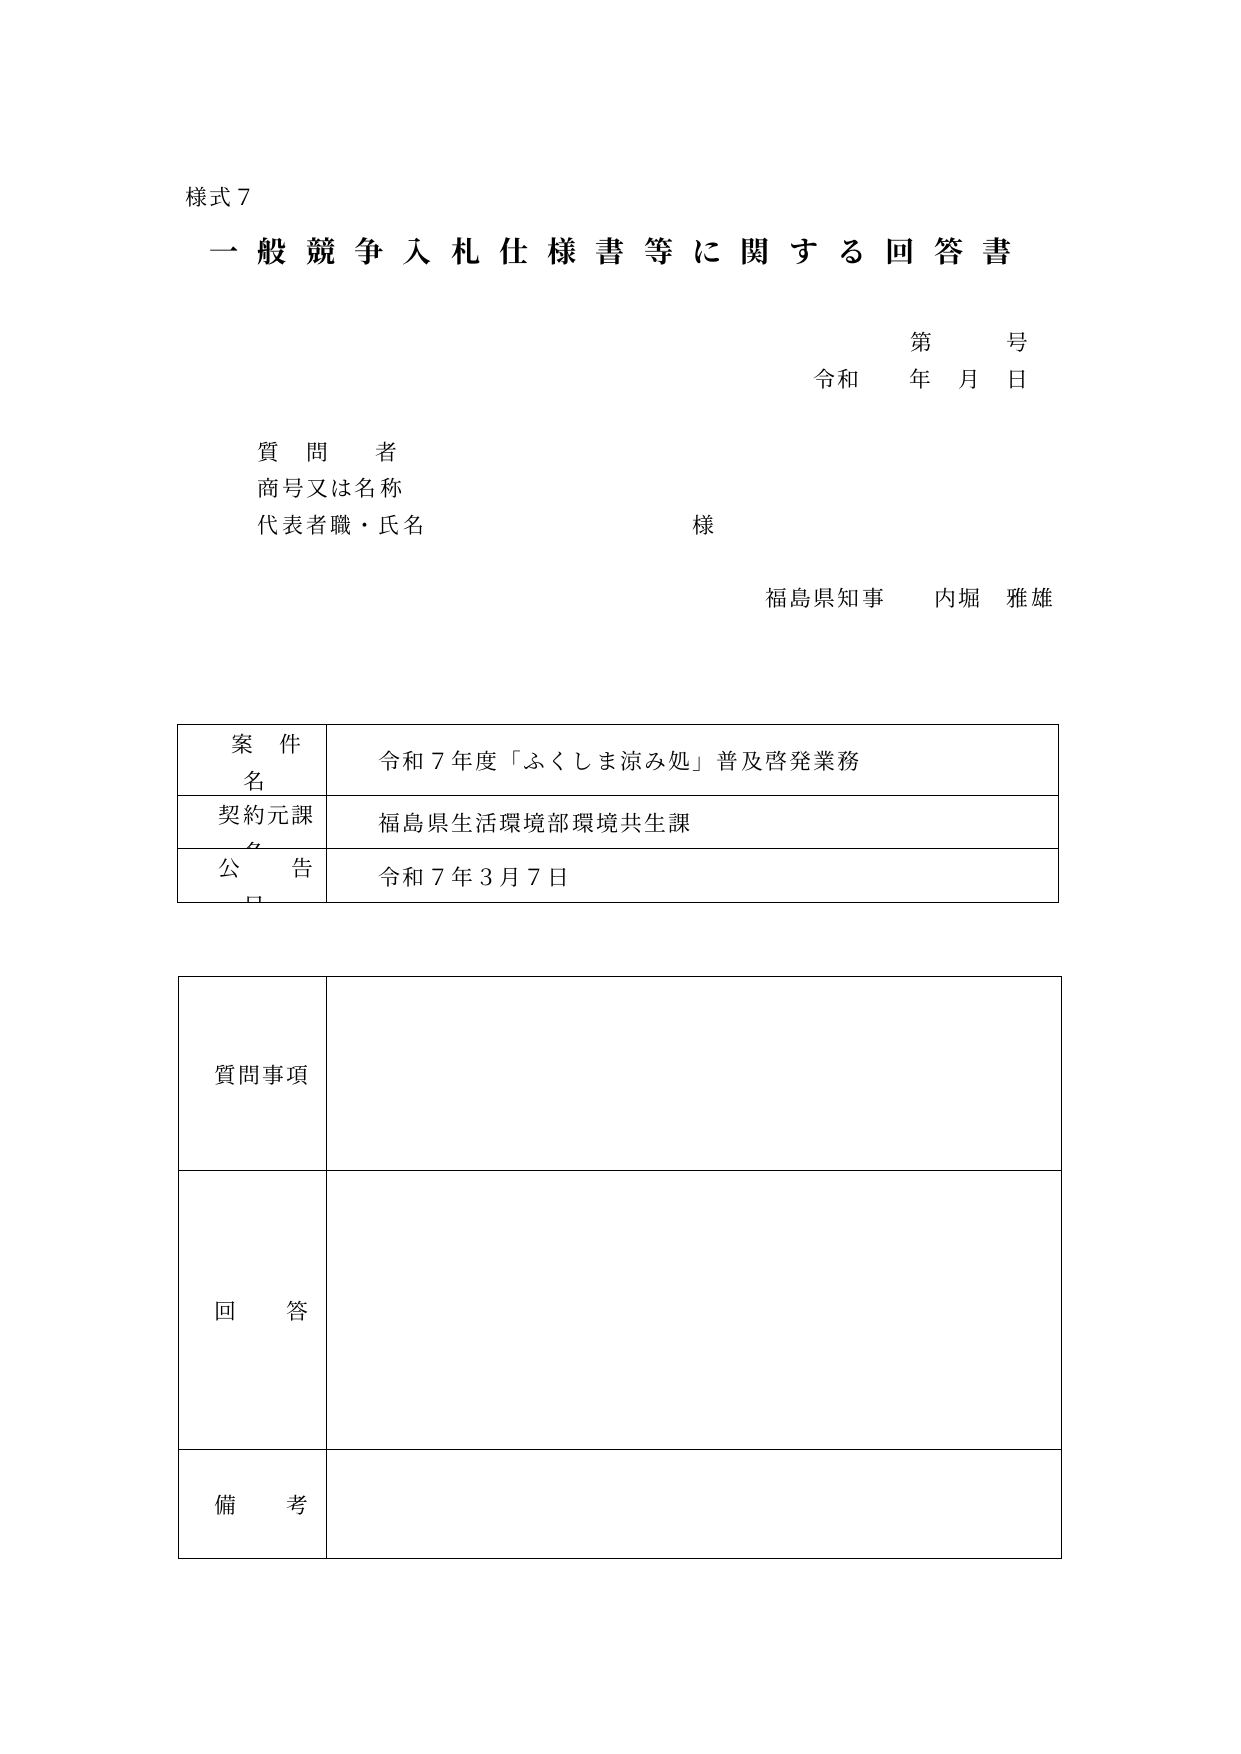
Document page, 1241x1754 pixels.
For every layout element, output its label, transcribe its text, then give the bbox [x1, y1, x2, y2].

text 一般競争入札仕様書等に関する回答書 [185, 214, 1055, 287]
table_header [327, 977, 1061, 1170]
text 第 号 [185, 323, 1030, 359]
text 福島県知事 内堀 雅雄 [185, 578, 1055, 615]
table_header 質問事項 [179, 977, 326, 1170]
table_cell 契約元課名 [178, 796, 326, 848]
text 質問者 [185, 432, 1055, 469]
table_header [1059, 724, 1063, 902]
table_cell 備 考 [179, 1450, 326, 1558]
table_cell 公 告 日 [178, 849, 326, 902]
table_cell [327, 1450, 1061, 1558]
table_cell 回 答 [179, 1171, 326, 1449]
text 令和 年 月 日 [185, 359, 1030, 396]
table_cell 令和７年３月７日 [327, 849, 1058, 902]
table_header 案 件 名 [178, 725, 326, 795]
table_header 令和７年度「ふくしま涼み処」普及啓発業務 [327, 725, 1058, 795]
text 代表者職・氏名 様 [185, 505, 1055, 542]
text 様式７ [185, 177, 1055, 214]
text 商号又は名称 [185, 469, 1055, 505]
table_cell 福島県生活環境部環境共生課 [327, 796, 1058, 848]
table_cell [327, 1171, 1061, 1449]
